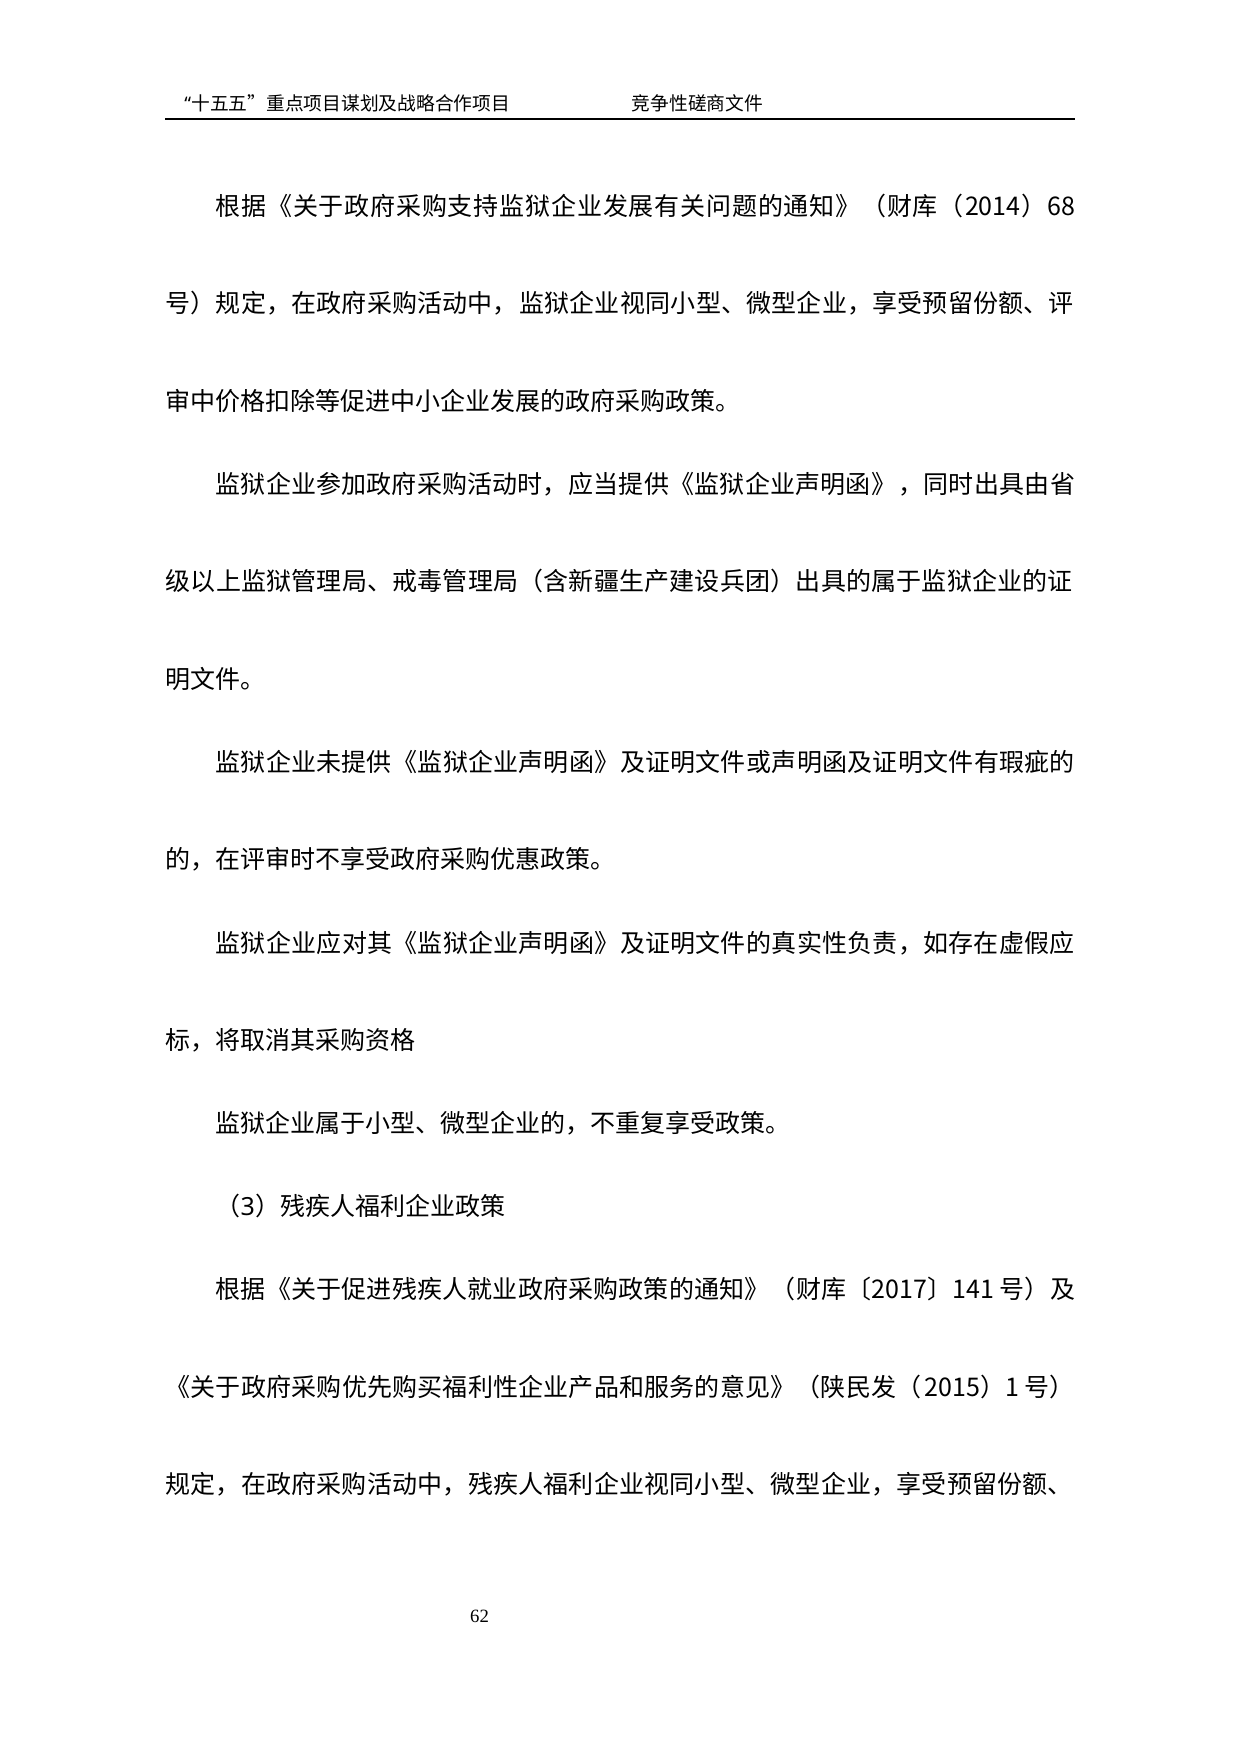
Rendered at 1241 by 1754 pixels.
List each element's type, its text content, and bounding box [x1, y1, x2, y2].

text 根据《关于政府采购支持监狱企业发展有关问题的通知》（财库（2014）68号）规定，在政府采购活动中，监狱企业视同小型、微型企业，享受预留份额、评审中价格扣除等促进中小企业发展的政府采购政策。 [165, 172, 1075, 432]
text （3）残疾人福利企业政策 [165, 1172, 1075, 1237]
text 监狱企业参加政府采购活动时，应当提供《监狱企业声明函》，同时出具由省级以上监狱管理局、戒毒管理局（含新疆生产建设兵团）出具的属于监狱企业的证明文件。 [165, 450, 1075, 710]
text 监狱企业属于小型、微型企业的，不重复享受政策。 [165, 1089, 1075, 1154]
text 监狱企业未提供《监狱企业声明函》及证明文件或声明函及证明文件有瑕疵的的，在评审时不享受政府采购优惠政策。 [165, 728, 1075, 891]
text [165, 1256, 1075, 1516]
text 监狱企业应对其《监狱企业声明函》及证明文件的真实性负责，如存在虚假应标，将取消其采购资格 [165, 909, 1075, 1071]
